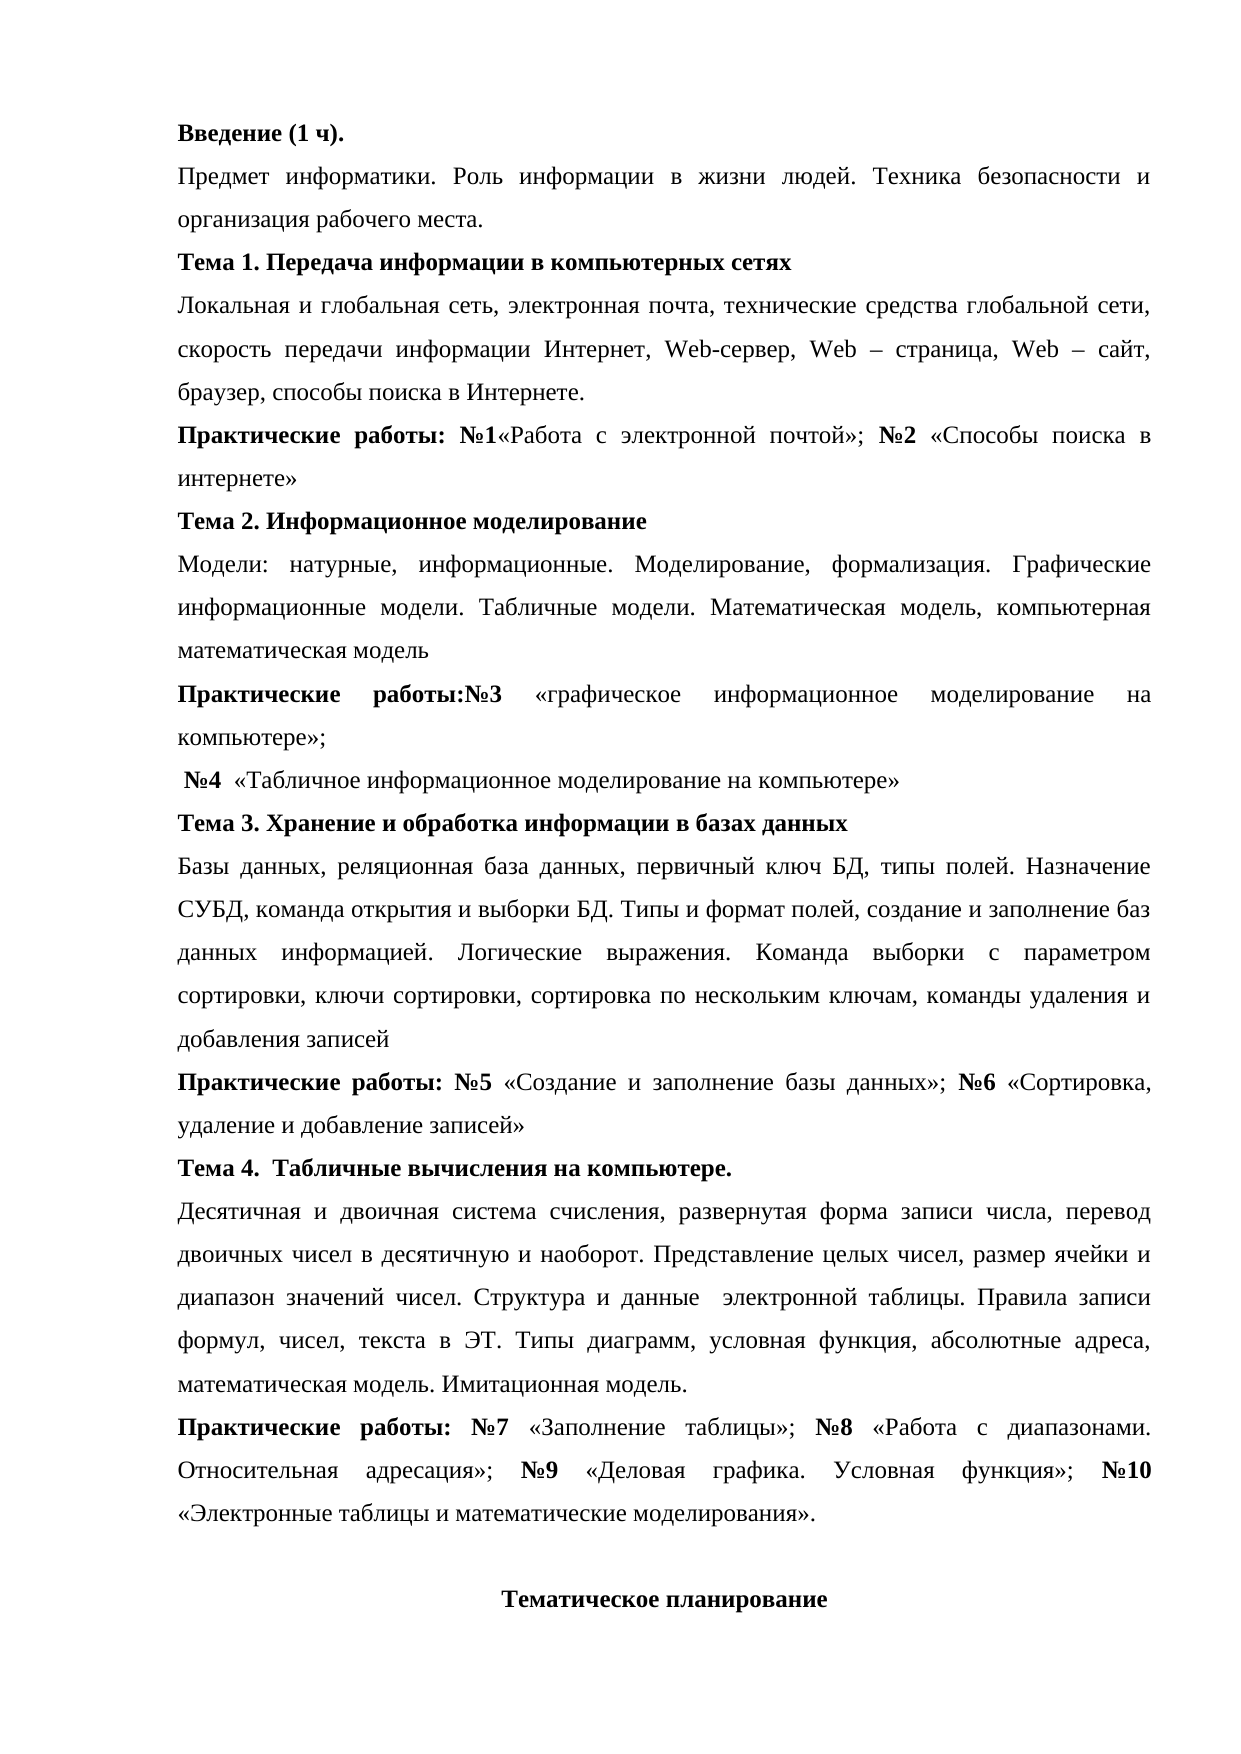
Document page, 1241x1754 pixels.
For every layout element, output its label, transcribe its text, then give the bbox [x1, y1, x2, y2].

text Введение (1 ч). [177, 118, 1152, 147]
text Базы данных, реляционная база данных, первичный ключ БД, типы полей. Назначение СУБД, команда открытия и выборки БД. Типы и формат полей, создание и заполнение баз данных информацией. Логические выражения. Команда выборки с параметром сортировки, ключи сортировки, сортировка по нескольким ключам, команды удаления и добавления записей [177, 851, 1152, 1052]
text Практические работы: №1«Работа с электронной почтой»; №2 «Способы поиска в интернете» [177, 420, 1152, 492]
text Тема 4. Табличные вычисления на компьютере. [177, 1153, 1152, 1182]
text Предмет информатики. Роль информации в жизни людей. Техника безопасности и организация рабочего места. [177, 161, 1152, 233]
text Тема 3. Хранение и обработка информации в базах данных [177, 808, 1152, 837]
text Локальная и глобальная сеть, электронная почта, технические средства глобальной сети, скорость передачи информации Интернет, Web-сервер, Web – страница, Web – сайт, браузер, способы поиска в Интернете. [177, 291, 1152, 406]
text Практические работы: №5 «Создание и заполнение базы данных»; №6 «Сортировка, удаление и добавление записей» [177, 1067, 1152, 1139]
text Тема 2. Информационное моделирование [177, 506, 1152, 535]
text Практические работы: №7 «Заполнение таблицы»; №8 «Работа с диапазонами. Относительная адресация»; №9 «Деловая графика. Условная функция»; №10 «Электронные таблицы и математические моделирования». [177, 1412, 1152, 1527]
text Модели: натурные, информационные. Моделирование, формализация. Графические информационные модели. Табличные модели. Математическая модель, компьютерная математическая модель [177, 549, 1152, 664]
text Десятичная и двоичная система счисления, развернутая форма записи числа, перевод двоичных чисел в десятичную и наоборот. Представление целых чисел, размер ячейки и диапазон значений чисел. Структура и данные электронной таблицы. Правила записи формул, чисел, текста в ЭТ. Типы диаграмм, условная функция, абсолютные адреса, математическая модель. Имитационная модель. [177, 1196, 1152, 1397]
text Тема 1. Передача информации в компьютерных сетях [177, 247, 1152, 276]
text Тематическое планирование [177, 1584, 1152, 1613]
text Практические работы:№3 «графическое информационное моделирование на компьютере»; [177, 679, 1152, 751]
text №4 «Табличное информационное моделирование на компьютере» [177, 765, 1152, 794]
